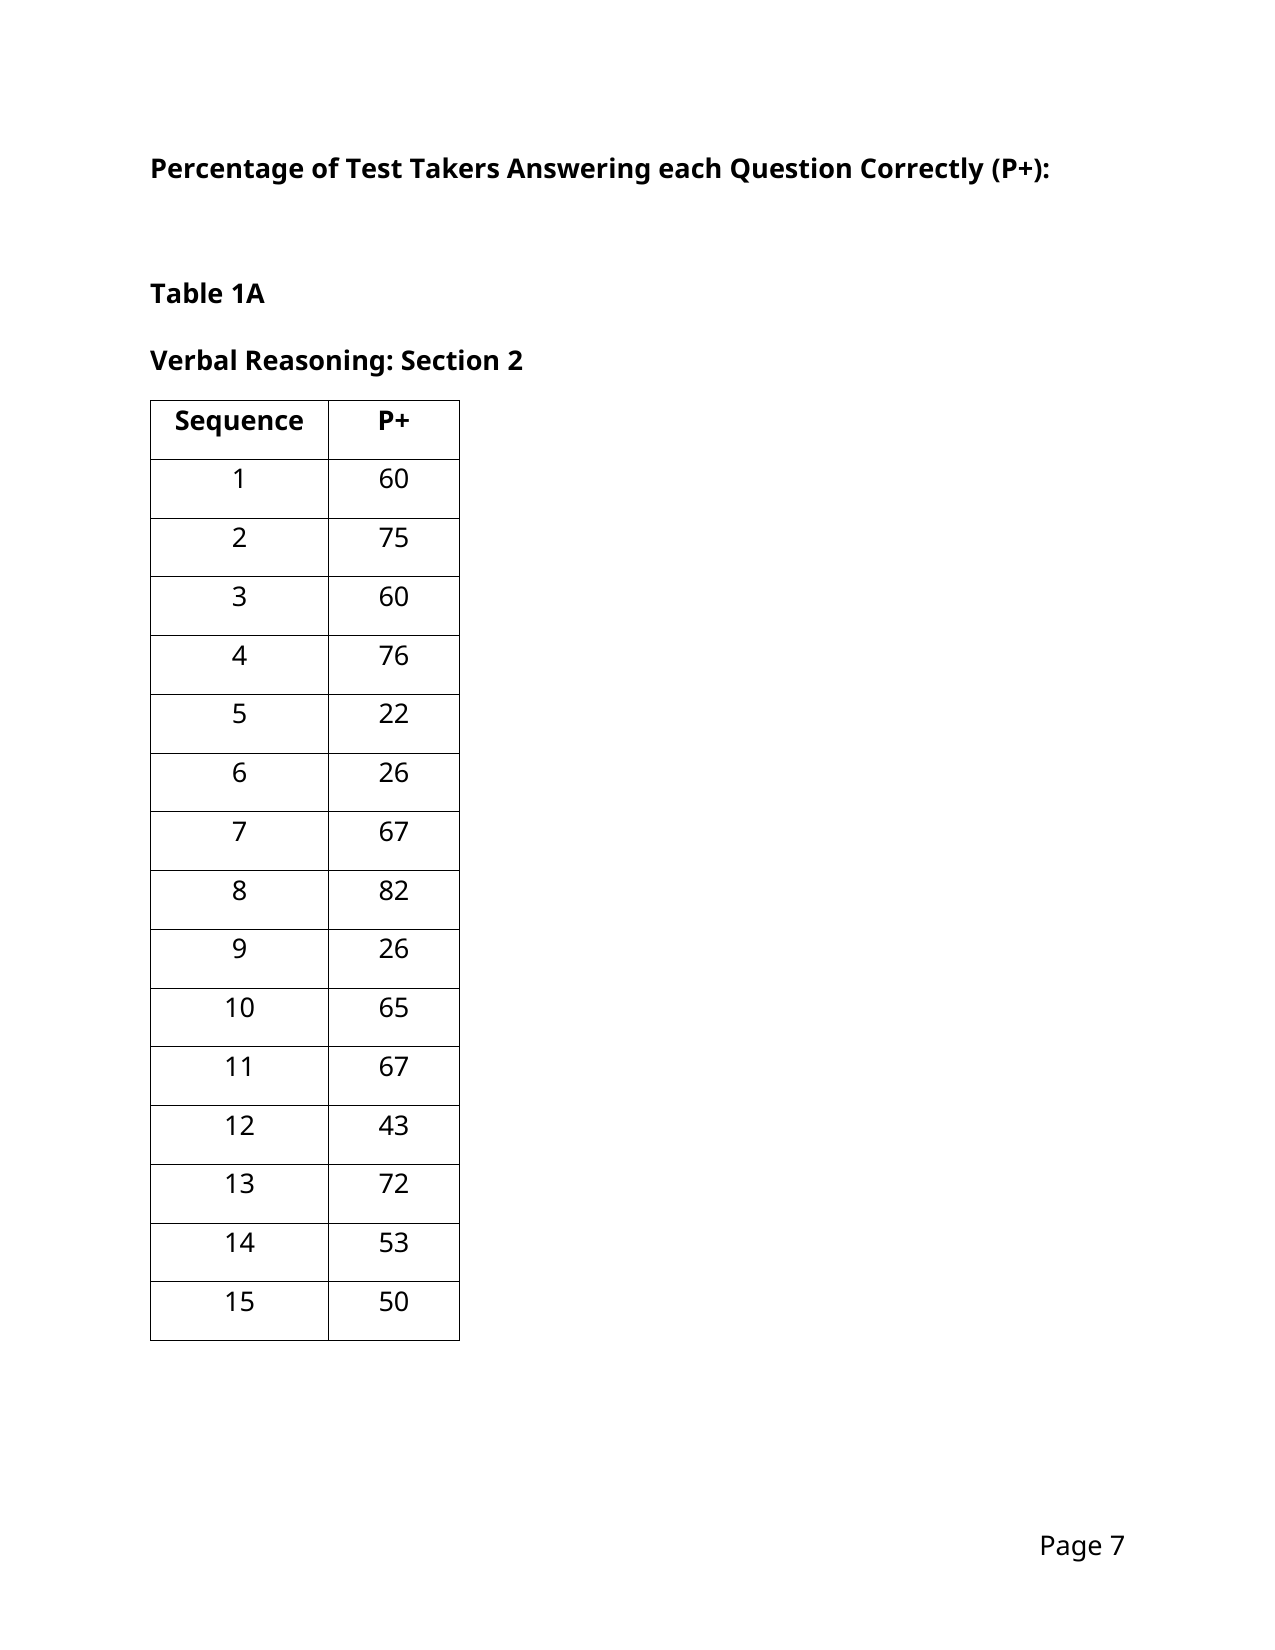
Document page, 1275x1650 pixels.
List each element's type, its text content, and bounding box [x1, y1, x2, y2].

table_cell 67 [329, 812, 459, 870]
table_cell 14 [151, 1224, 328, 1281]
table_cell 76 [329, 636, 459, 694]
table_cell 9 [151, 930, 328, 987]
text Verbal Reasoning: Section 2 [150, 341, 1125, 378]
table_cell 75 [329, 519, 459, 576]
table_cell 26 [329, 754, 459, 811]
table_cell 12 [151, 1106, 328, 1164]
table_cell 60 [329, 460, 459, 517]
table_cell 72 [329, 1165, 459, 1222]
table_cell 67 [329, 1047, 459, 1105]
table_cell 65 [329, 989, 459, 1046]
table_cell 43 [329, 1106, 459, 1164]
text Percentage of Test Takers Answering each Question Correctly (P+): [150, 150, 1125, 187]
table_cell 10 [151, 989, 328, 1046]
table_cell 22 [329, 695, 459, 752]
table_cell 3 [151, 577, 328, 635]
table_cell 53 [329, 1224, 459, 1281]
table_cell 50 [329, 1282, 459, 1340]
table_cell 13 [151, 1165, 328, 1222]
table_cell 8 [151, 871, 328, 929]
table_cell 82 [329, 871, 459, 929]
table_cell 1 [151, 460, 328, 517]
table_cell 7 [151, 812, 328, 870]
table_cell 26 [329, 930, 459, 987]
table_cell 5 [151, 695, 328, 752]
table_cell 6 [151, 754, 328, 811]
table_cell 15 [151, 1282, 328, 1340]
table_cell 2 [151, 519, 328, 576]
table_cell 4 [151, 636, 328, 694]
table_header Sequence [151, 401, 328, 459]
table_cell 60 [329, 577, 459, 635]
table_cell 11 [151, 1047, 328, 1105]
table_header P+ [329, 401, 459, 459]
text Table 1A [150, 274, 1125, 311]
